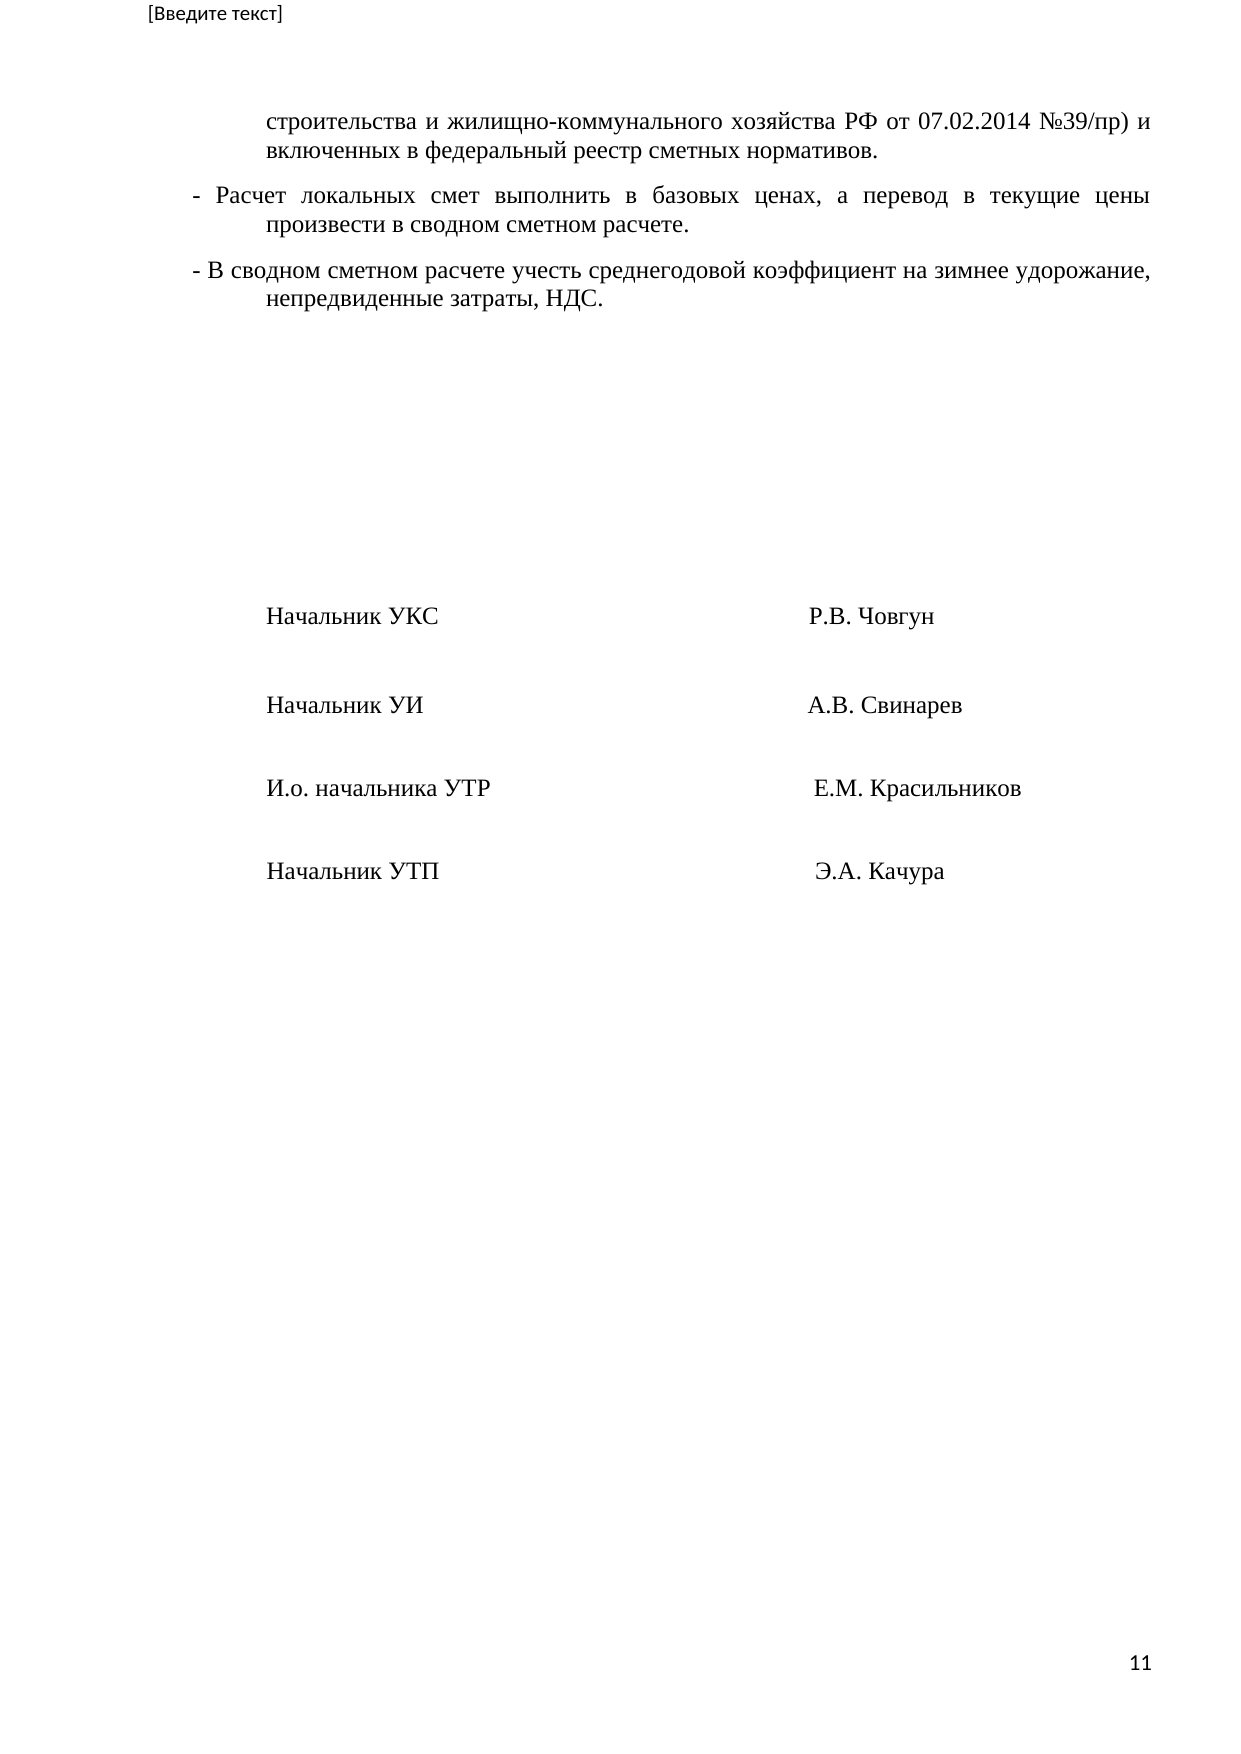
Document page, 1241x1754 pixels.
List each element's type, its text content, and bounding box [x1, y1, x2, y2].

text Начальник УКС Р.В. Човгун [148, 601, 1152, 630]
text Начальник УТП Э.А. Качура [148, 856, 1152, 884]
text - В сводном сметном расчете учесть среднегодовой коэффициент на зимнее удорожание, непредвиденные затраты, НДС. [192, 255, 1152, 312]
text - Расчет локальных смет выполнить в базовых ценах, а перевод в текущие цены произвести в сводном сметном расчете. [192, 181, 1152, 238]
text Начальник УИ А.В. Свинарев [177, 690, 1152, 719]
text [192, 106, 1152, 164]
text И.о. начальника УТР Е.М. Красильников [177, 773, 1152, 802]
